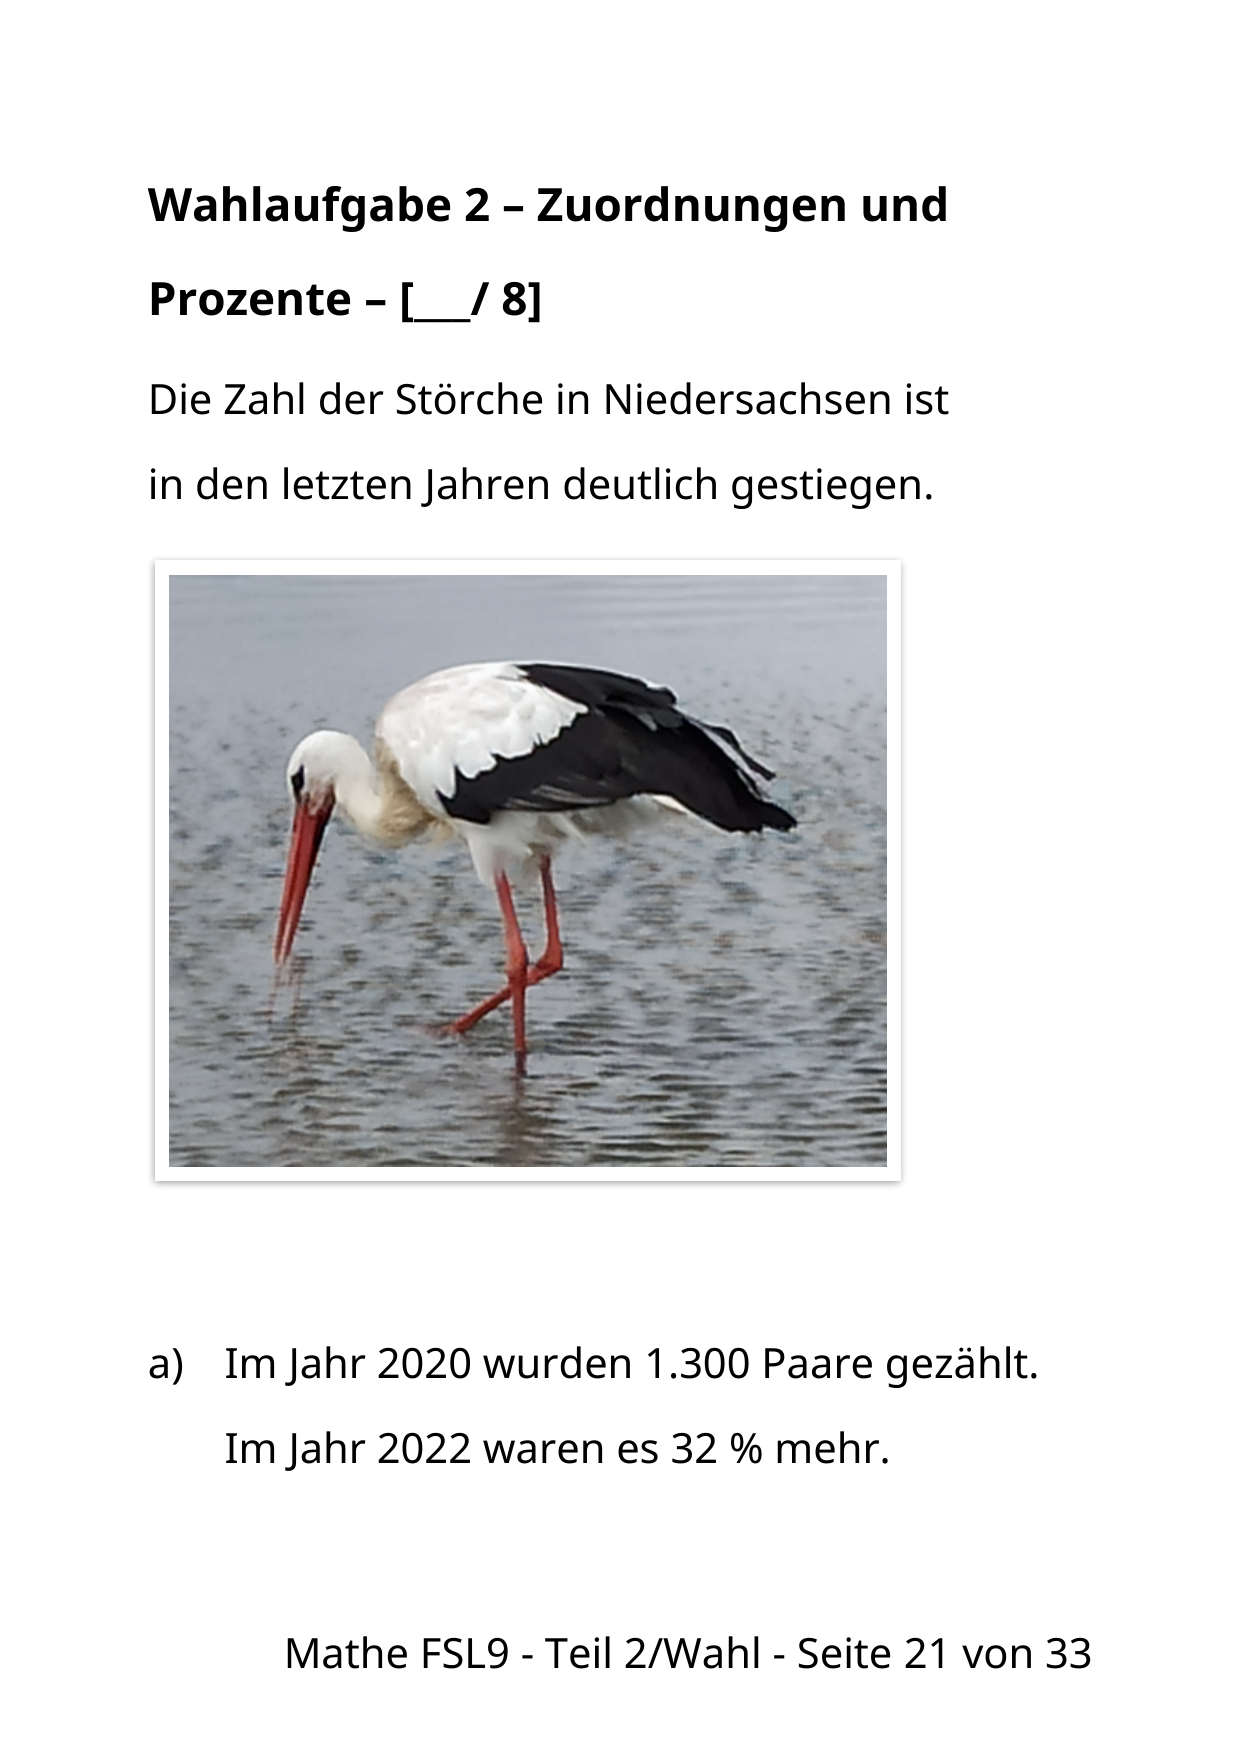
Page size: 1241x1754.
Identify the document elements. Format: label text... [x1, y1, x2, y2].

subtitle Wahlaufgabe 2 – Zuordnungen und Prozente – [___/ 8] [148, 173, 1093, 328]
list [148, 1334, 1093, 1476]
picture [169, 575, 887, 1167]
text Die Zahl der Störche in Niedersachsen ist in den letzten Jahren deutlich gestiegen. [148, 370, 1093, 512]
